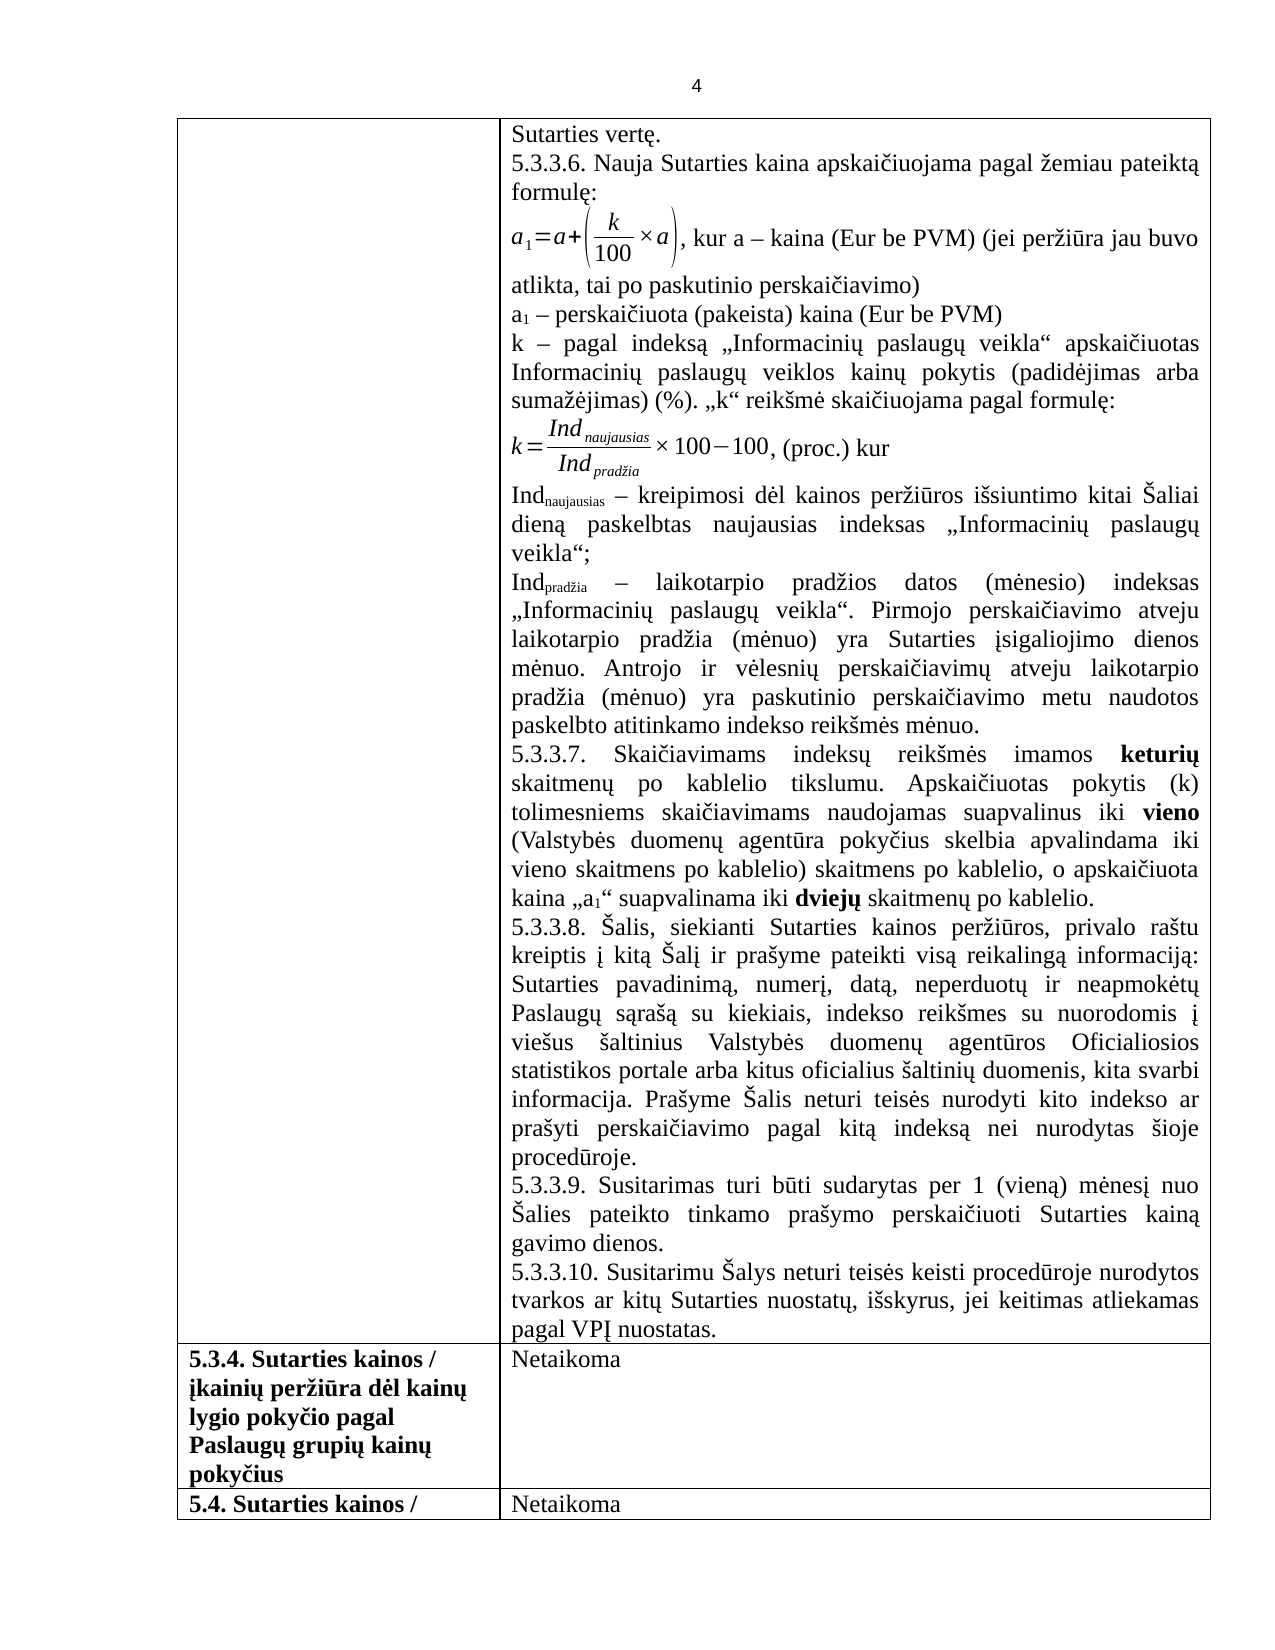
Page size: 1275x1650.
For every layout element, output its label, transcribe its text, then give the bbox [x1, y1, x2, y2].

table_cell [178, 1489, 499, 1519]
table_cell 5.3.4. Sutarties kainos / įkainių peržiūra dėl kainų lygio pokyčio pagal Paslaugų grupių kainų pokyčius [178, 1344, 499, 1488]
table_cell Netaikoma [501, 1344, 1210, 1488]
table_cell Netaikoma [501, 1489, 1210, 1519]
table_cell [501, 119, 1210, 1343]
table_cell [178, 119, 499, 1343]
